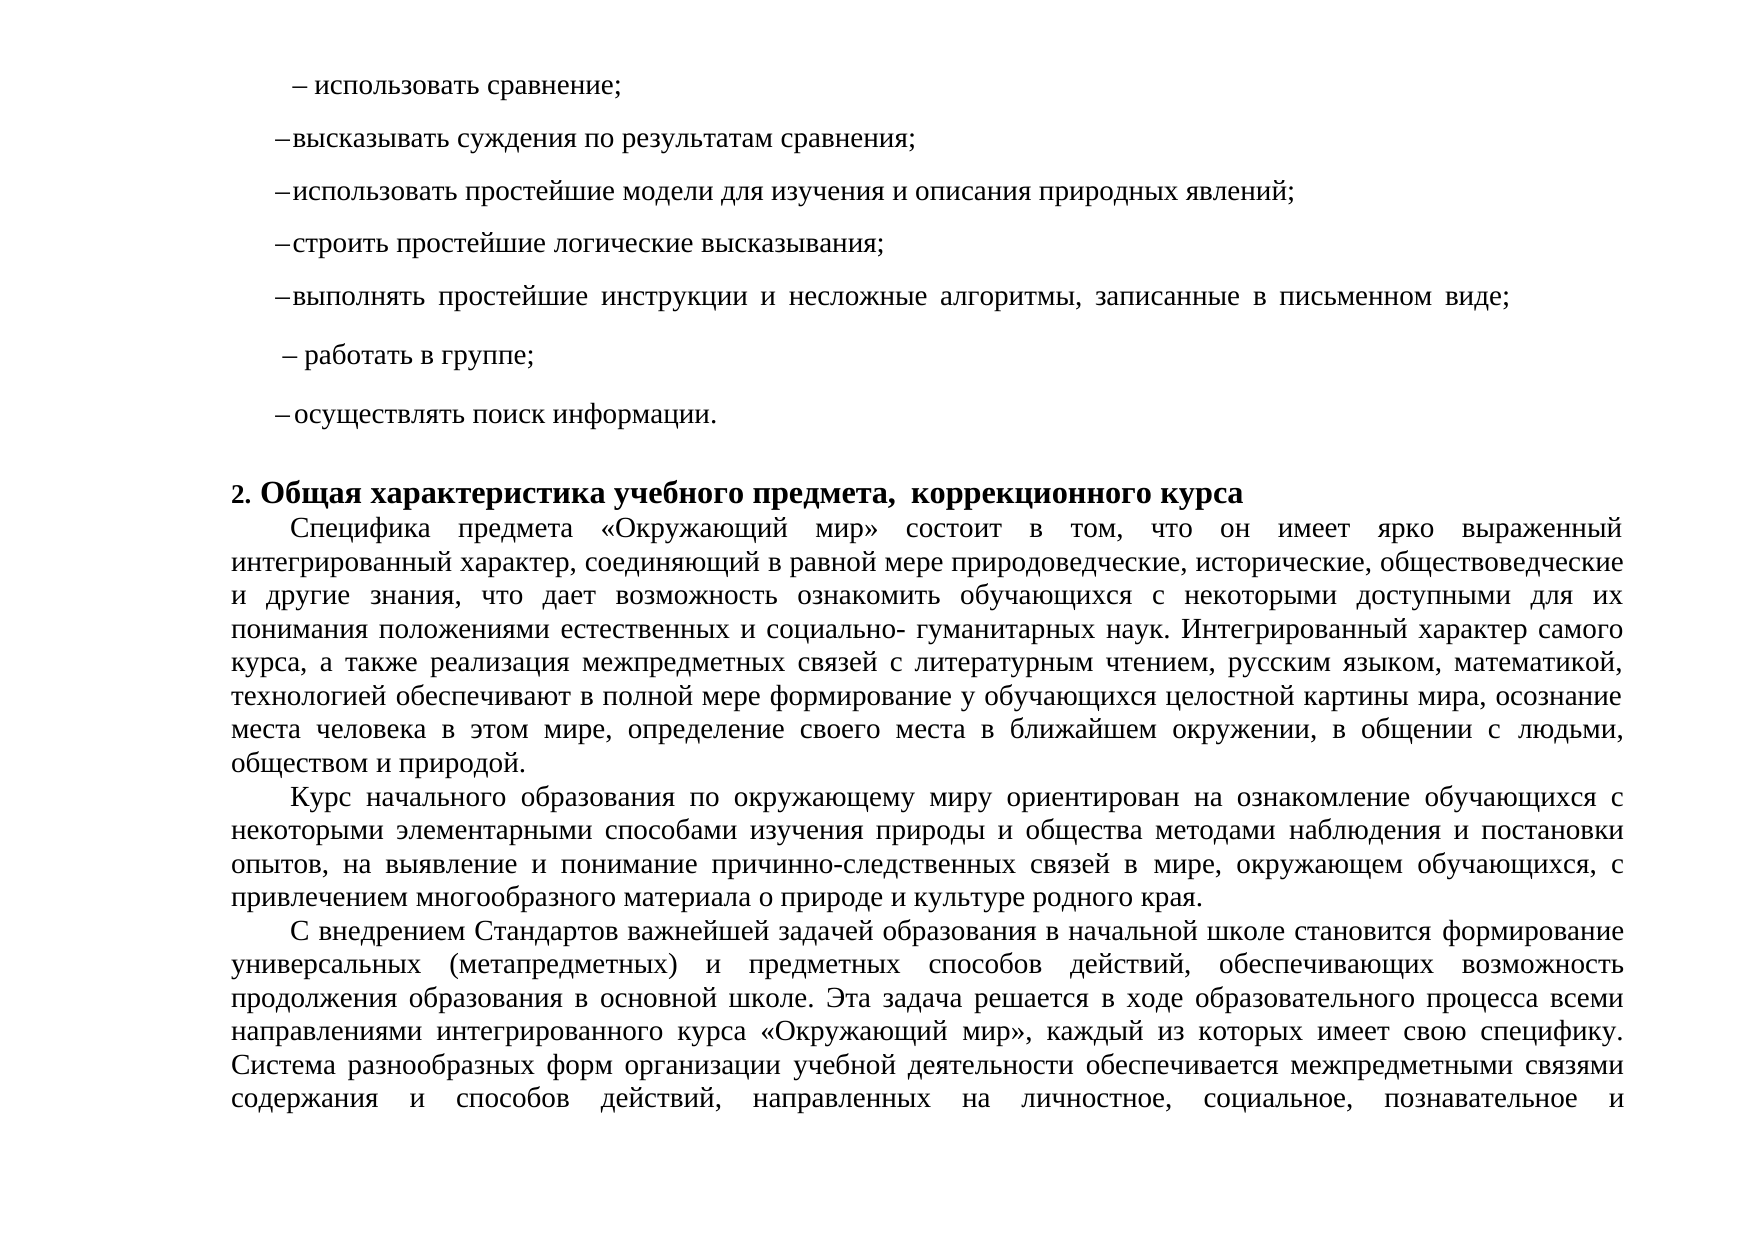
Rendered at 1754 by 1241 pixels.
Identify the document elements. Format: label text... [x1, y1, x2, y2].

list строить простейшие логические высказывания; [275, 232, 1637, 258]
list выполнять простейшие инструкции и несложные алгоритмы, записанные в письменном виде; [275, 284, 1637, 311]
list высказывать суждения по результатам сравнения; [275, 126, 1637, 153]
list использовать простейшие модели для изучения и описания природных явлений; [275, 179, 1637, 205]
text – работать в группе; [114, 337, 1637, 370]
list осуществлять поиск информации. [275, 396, 1637, 430]
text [231, 913, 1624, 1114]
text Специфика предмета «Окружающий мир» состоит в том, что он имеет ярко выраженный интегрированный характер, соединяющий в равной мере природоведческие, исторические, обществоведческие и другие знания, что дает возможность ознакомить обучающихся с некоторыми доступными для их понимания положениями естественных и социально- гуманитарных наук. Интегрированный характер самого курса, а также реализация межпредметных связей с литературным чтением, русским языком, математикой, технологией обеспечивают в полной мере формирование у обучающихся целостной картины мира, осознание места человека в этом мире, определение своего места в ближайшем окружении, в общении с людьми, обществом и природой. [231, 510, 1624, 779]
list – использовать сравнение; [292, 74, 1637, 100]
text Курс начального образования по окружающему миру ориентирован на ознакомление обучающихся с некоторыми элементарными способами изучения природы и общества методами наблюдения и постановки опытов, на выявление и понимание причинно-следственных связей в мире, окружающем обучающихся, с привлечением многообразного материала о природе и культуре родного края. [231, 779, 1624, 913]
list Общая характеристика учебного предмета, коррекционного курса [231, 477, 1637, 510]
